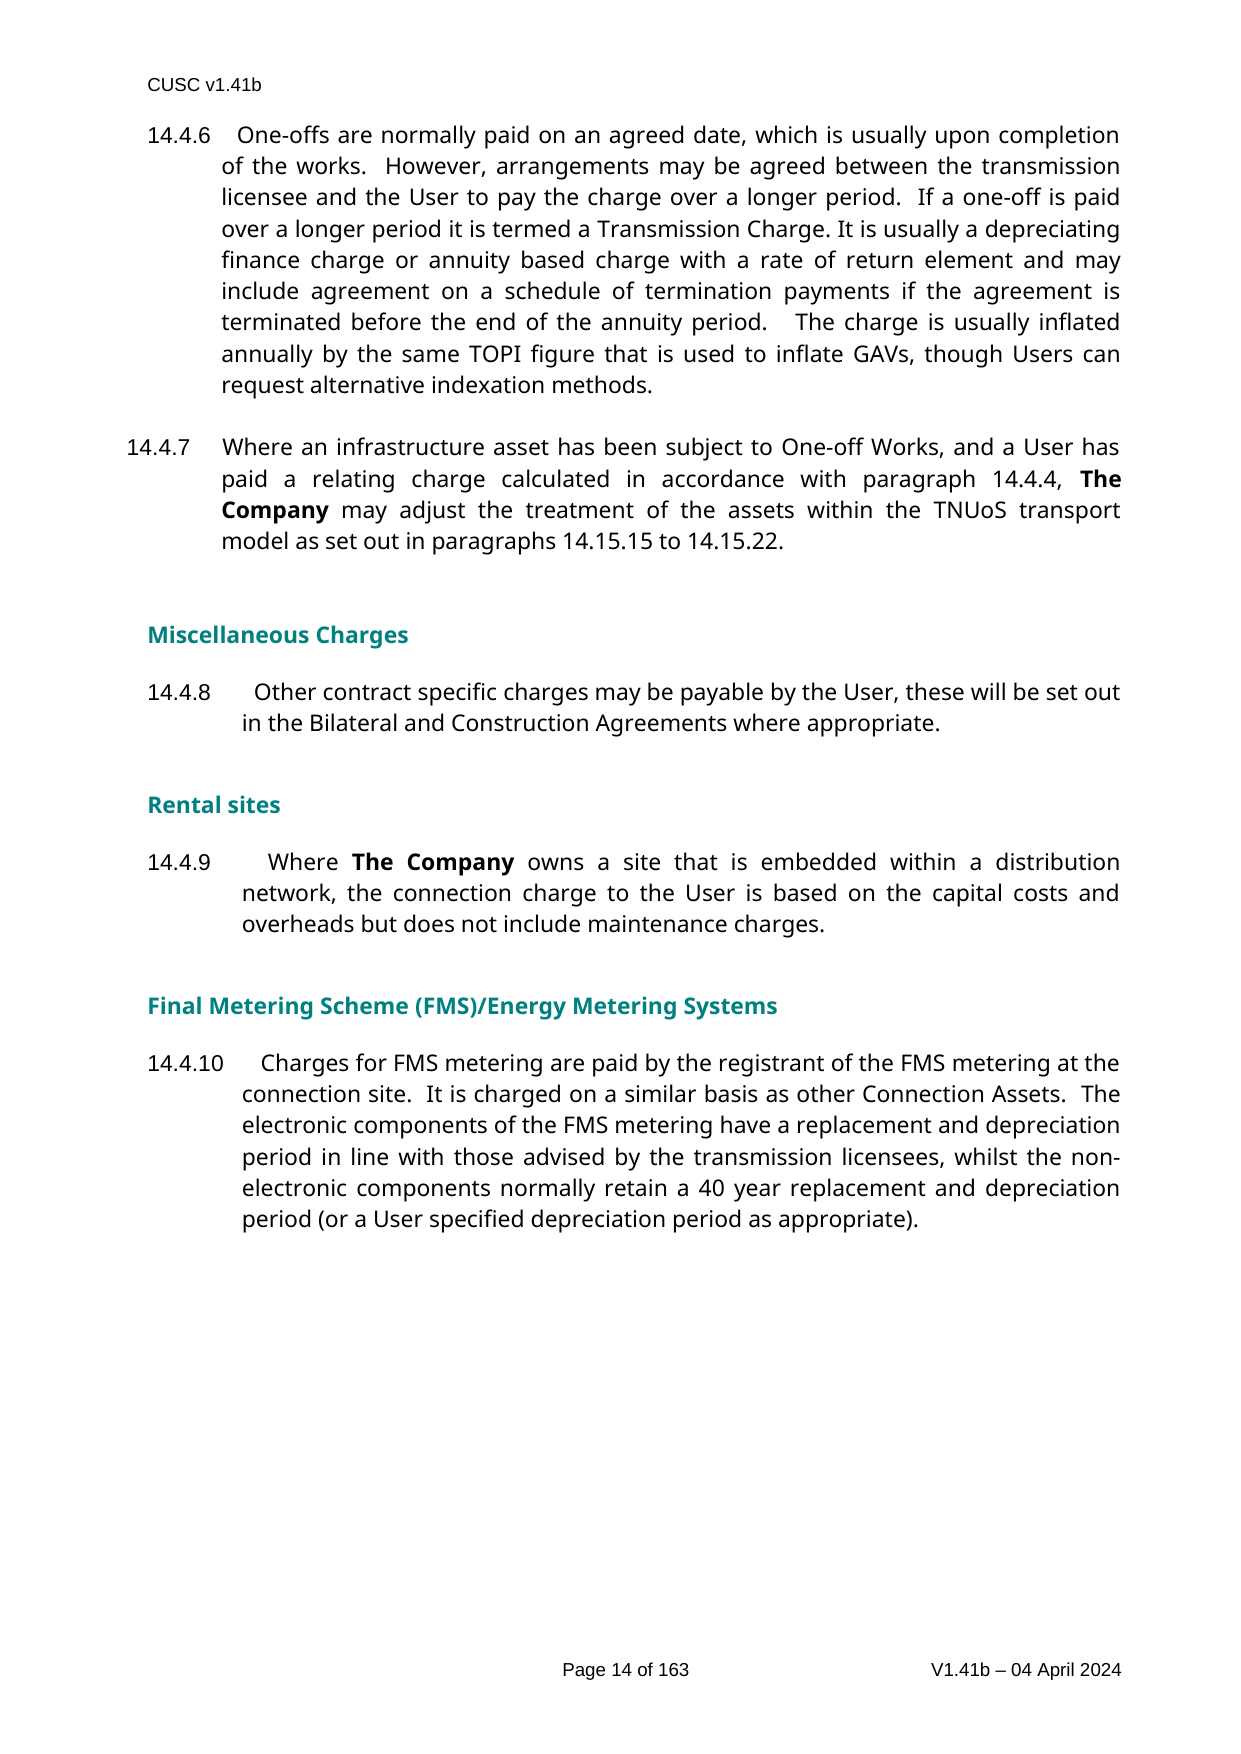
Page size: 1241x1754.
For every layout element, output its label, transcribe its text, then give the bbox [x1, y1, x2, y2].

list One-offs are normally paid on an agreed date, which is usually upon completion of the works. However, arrangements may be agreed between the transmission licensee and the User to pay the charge over a longer period. If a one-off is paid over a longer period it is termed a Transmission Charge. It is usually a depreciating finance charge or annuity based charge with a rate of return element and may include agreement on a schedule of termination payments if the agreement is terminated before the end of the annuity period. The charge is usually inflated annually by the same TOPI figure that is used to inflate GAVs, though Users can request alternative indexation methods. [147, 119, 1121, 400]
list Charges for FMS metering are paid by the registrant of the FMS metering at the connection site. It is charged on a similar basis as other Connection Assets. The electronic components of the FMS metering have a replacement and depreciation period in line with those advised by the transmission licensees, whilst the non-electronic components normally retain a 40 year replacement and depreciation period (or a User specified depreciation period as appropriate). [147, 1047, 1121, 1234]
subtitle Miscellaneous Charges [147, 619, 1121, 650]
list Other contract specific charges may be payable by the User, these will be set out in the Bilateral and Construction Agreements where appropriate. [147, 675, 1121, 738]
subtitle Final Metering Scheme (FMS)/Energy Metering Systems [147, 990, 1121, 1021]
subtitle Rental sites [147, 789, 1121, 820]
list Where The Company owns a site that is embedded within a distribution network, the connection charge to the User is based on the capital costs and overheads but does not include maintenance charges. [147, 845, 1121, 939]
list Where an infrastructure asset has been subject to One-off Works, and a User has paid a relating charge calculated in accordance with paragraph 14.4.4, The Company may adjust the treatment of the assets within the TNUoS transport model as set out in paragraphs 14.15.15 to 14.15.22. [126, 431, 1121, 556]
